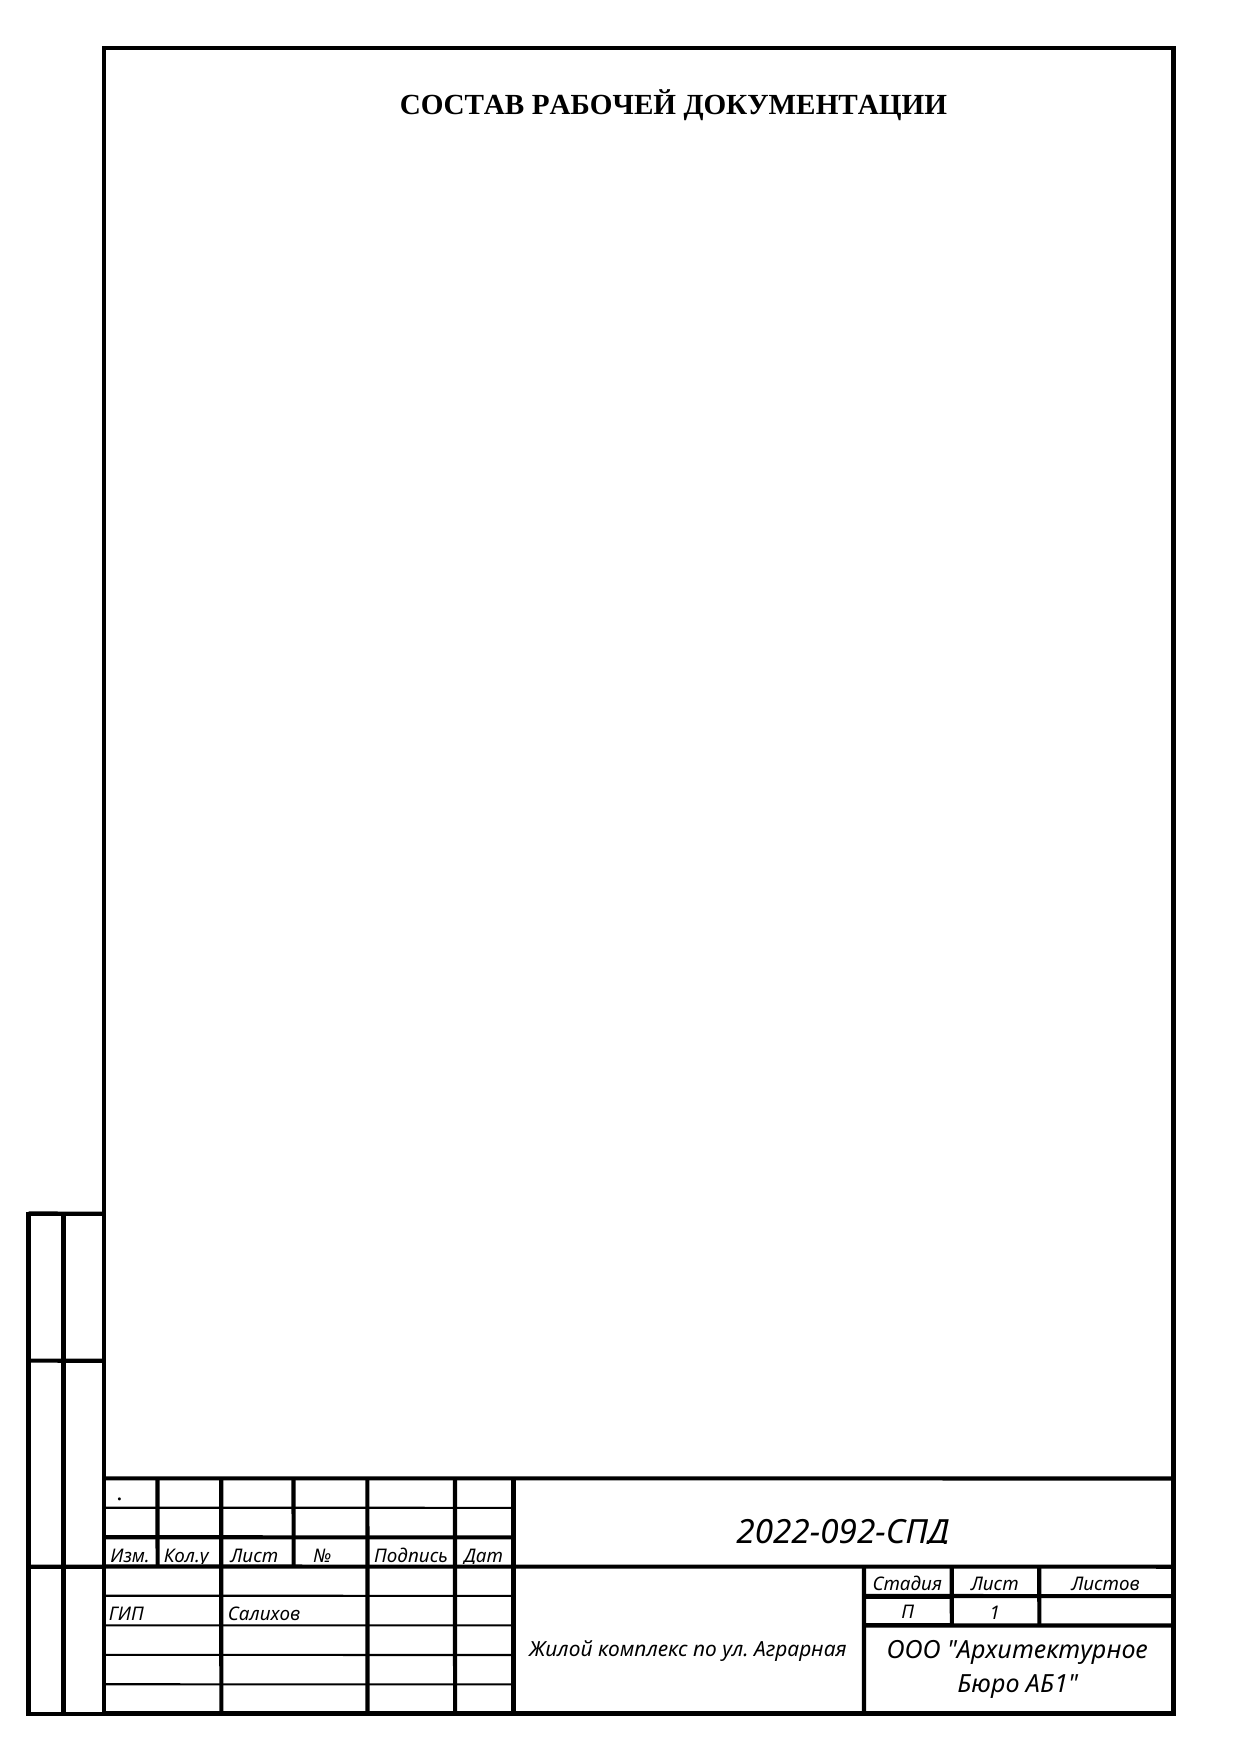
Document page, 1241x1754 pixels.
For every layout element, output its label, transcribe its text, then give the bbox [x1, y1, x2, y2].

text СОСТАВ РАБОЧЕЙ ДОКУМЕНТАЦИИ [136, 87, 1211, 121]
